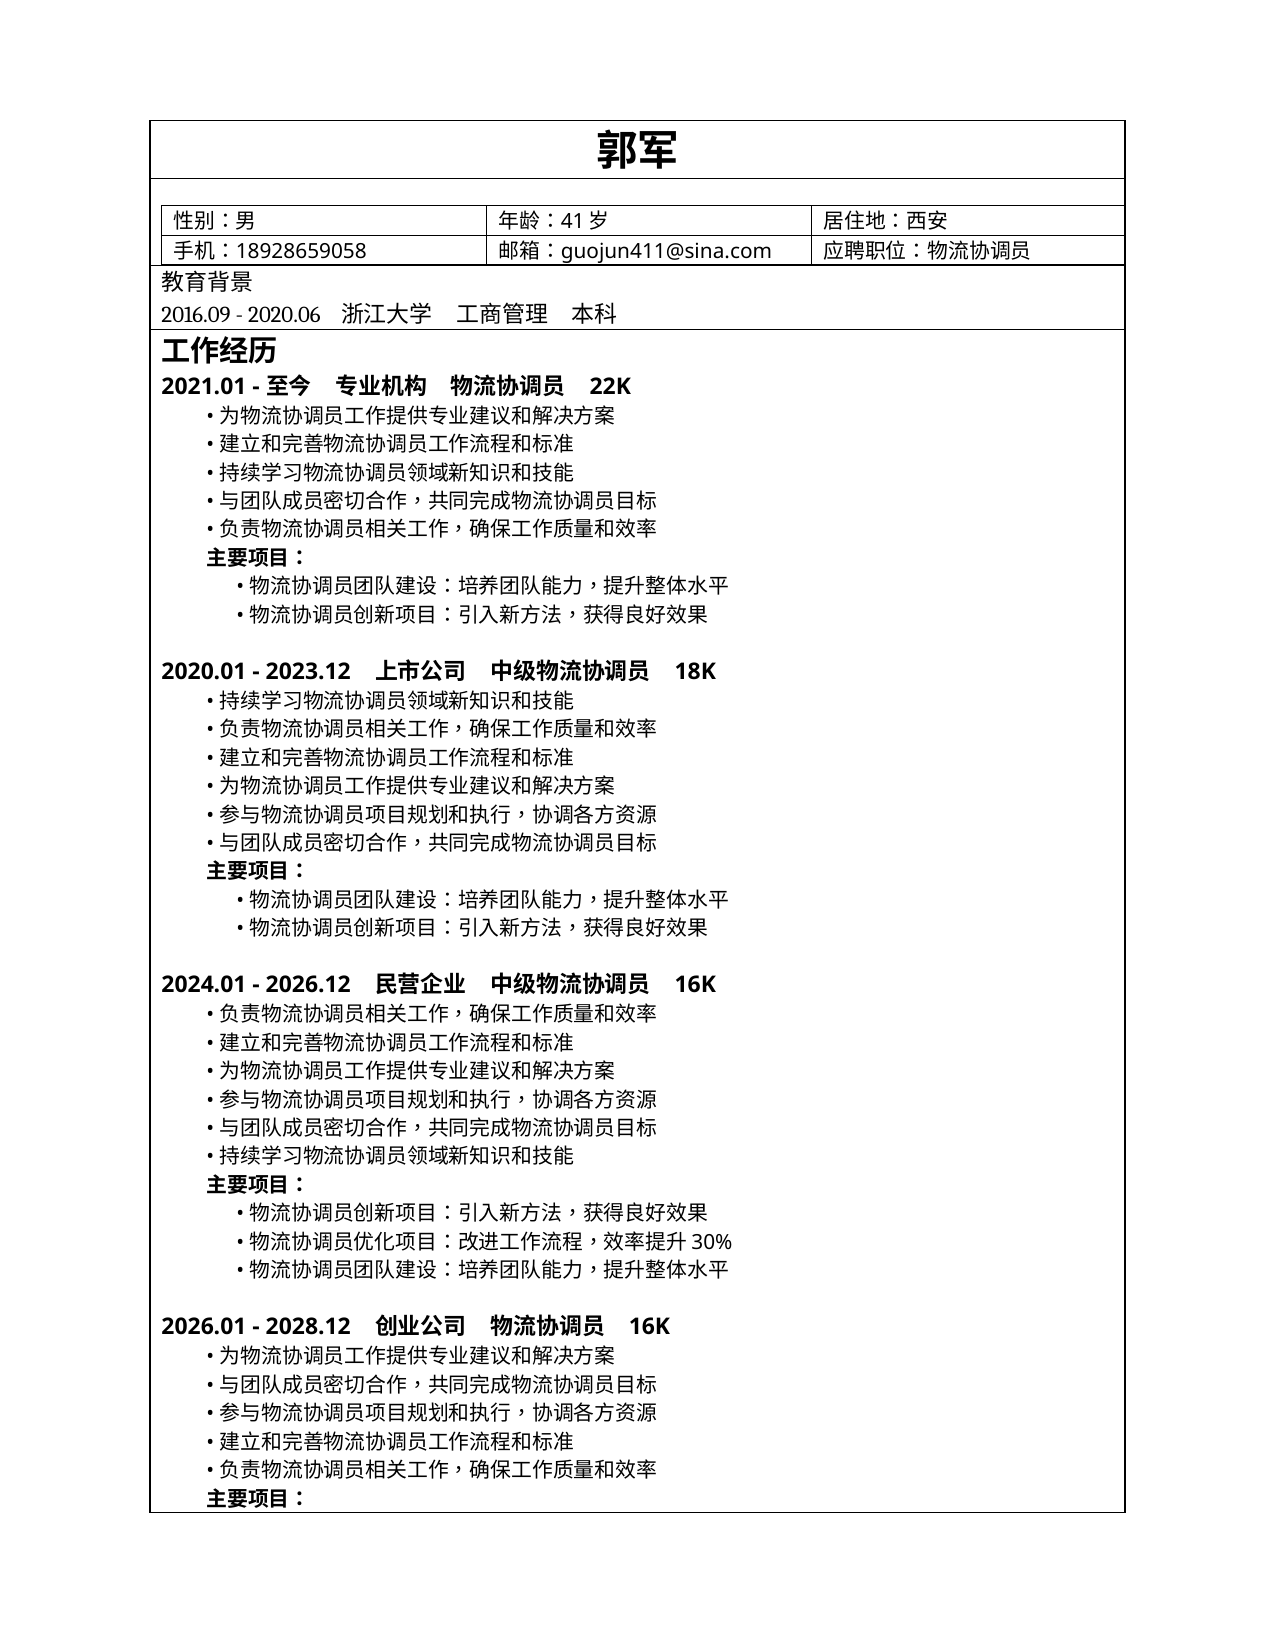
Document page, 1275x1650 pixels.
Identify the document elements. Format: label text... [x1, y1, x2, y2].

table_header 郭军 [151, 121, 1124, 178]
table_cell 教育背景 2016.09 - 2020.06 浙江大学 工商管理 本科 [151, 266, 1124, 329]
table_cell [151, 330, 1124, 1512]
table_cell [151, 179, 1124, 265]
